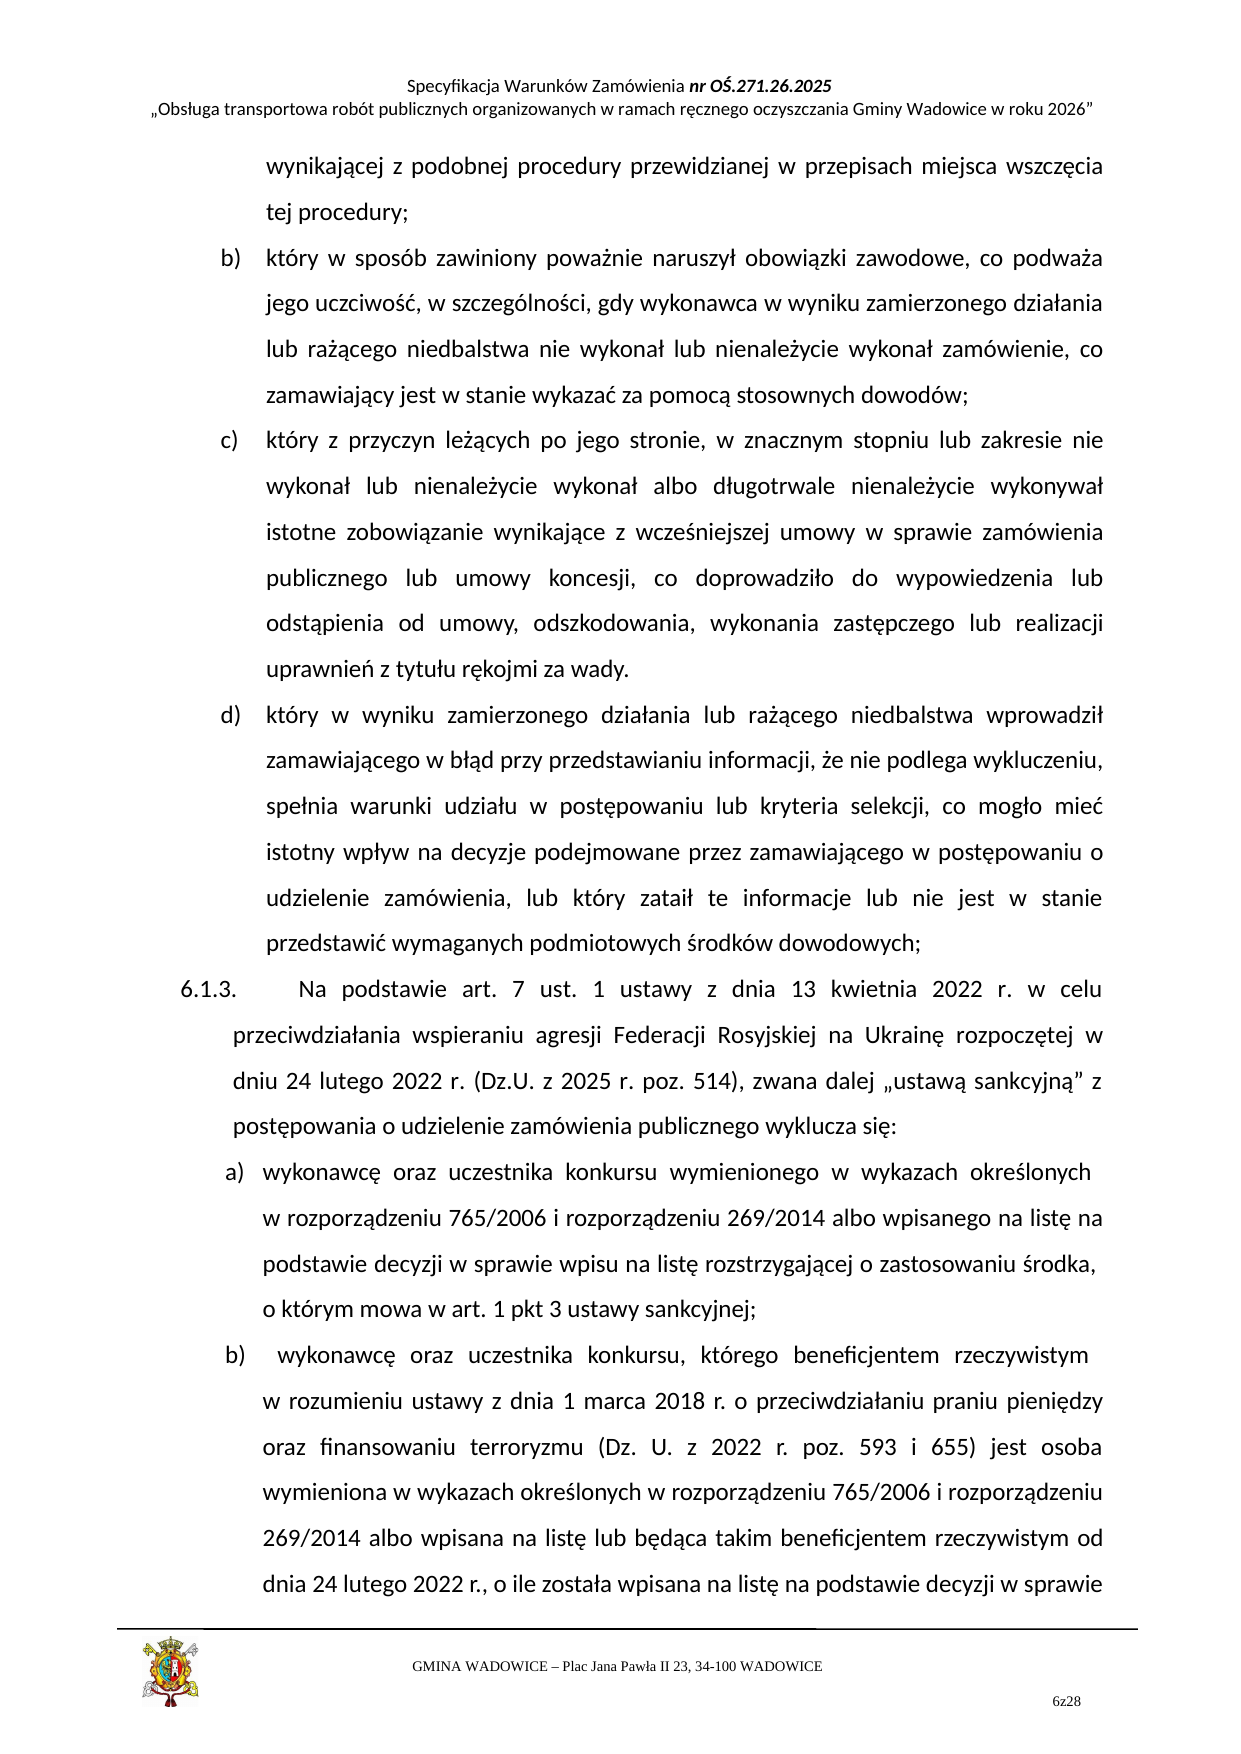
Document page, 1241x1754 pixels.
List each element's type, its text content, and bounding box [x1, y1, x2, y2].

list który w wyniku zamierzonego działania lub rażącego niedbalstwa wprowadził zamawiającego w błąd przy przedstawianiu informacji, że nie podlega wykluczeniu, spełnia warunki udziału w postępowaniu lub kryteria selekcji, co mogło mieć istotny wpływ na decyzje podejmowane przez zamawiającego w postępowaniu o udzielenie zamówienia, lub który zataił te informacje lub nie jest w stanie przedstawić wymaganych podmiotowych środków dowodowych; [220, 699, 1104, 958]
list który w sposób zawiniony poważnie naruszył obowiązki zawodowe, co podważa jego uczciwość, w szczególności, gdy wykonawca w wyniku zamierzonego działania lub rażącego niedbalstwa nie wykonał lub nienależycie wykonał zamówienie, co zamawiający jest w stanie wykazać za pomocą stosownych dowodów; [220, 242, 1104, 409]
list Na podstawie art. 7 ust. 1 ustawy z dnia 13 kwietnia 2022 r. w celu przeciwdziałania wspieraniu agresji Federacji Rosyjskiej na Ukrainę rozpoczętej w dniu 24 lutego 2022 r. (Dz.U. z 2025 r. poz. 514), zwana dalej „ustawą sankcyjną” z postępowania o udzielenie zamówienia publicznego wyklucza się: [180, 973, 1104, 1141]
list który z przyczyn leżących po jego stronie, w znacznym stopniu lub zakresie nie wykonał lub nienależycie wykonał albo długotrwale nienależycie wykonywał istotne zobowiązanie wynikające z wcześniejszej umowy w sprawie zamówienia publicznego lub umowy koncesji, co doprowadziło do wypowiedzenia lub odstąpienia od umowy, odszkodowania, wykonania zastępczego lub realizacji uprawnień z tytułu rękojmi za wady. [220, 424, 1104, 684]
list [225, 1339, 1104, 1598]
picture [142, 1636, 199, 1707]
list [220, 150, 1104, 226]
list wykonawcę oraz uczestnika konkursu wymienionego w wykazach określonych w rozporządzeniu 765/2006 i rozporządzeniu 269/2014 albo wpisanego na listę na podstawie decyzji w sprawie wpisu na listę rozstrzygającej o zastosowaniu środka, o którym mowa w art. 1 pkt 3 ustawy sankcyjnej; [225, 1156, 1104, 1324]
